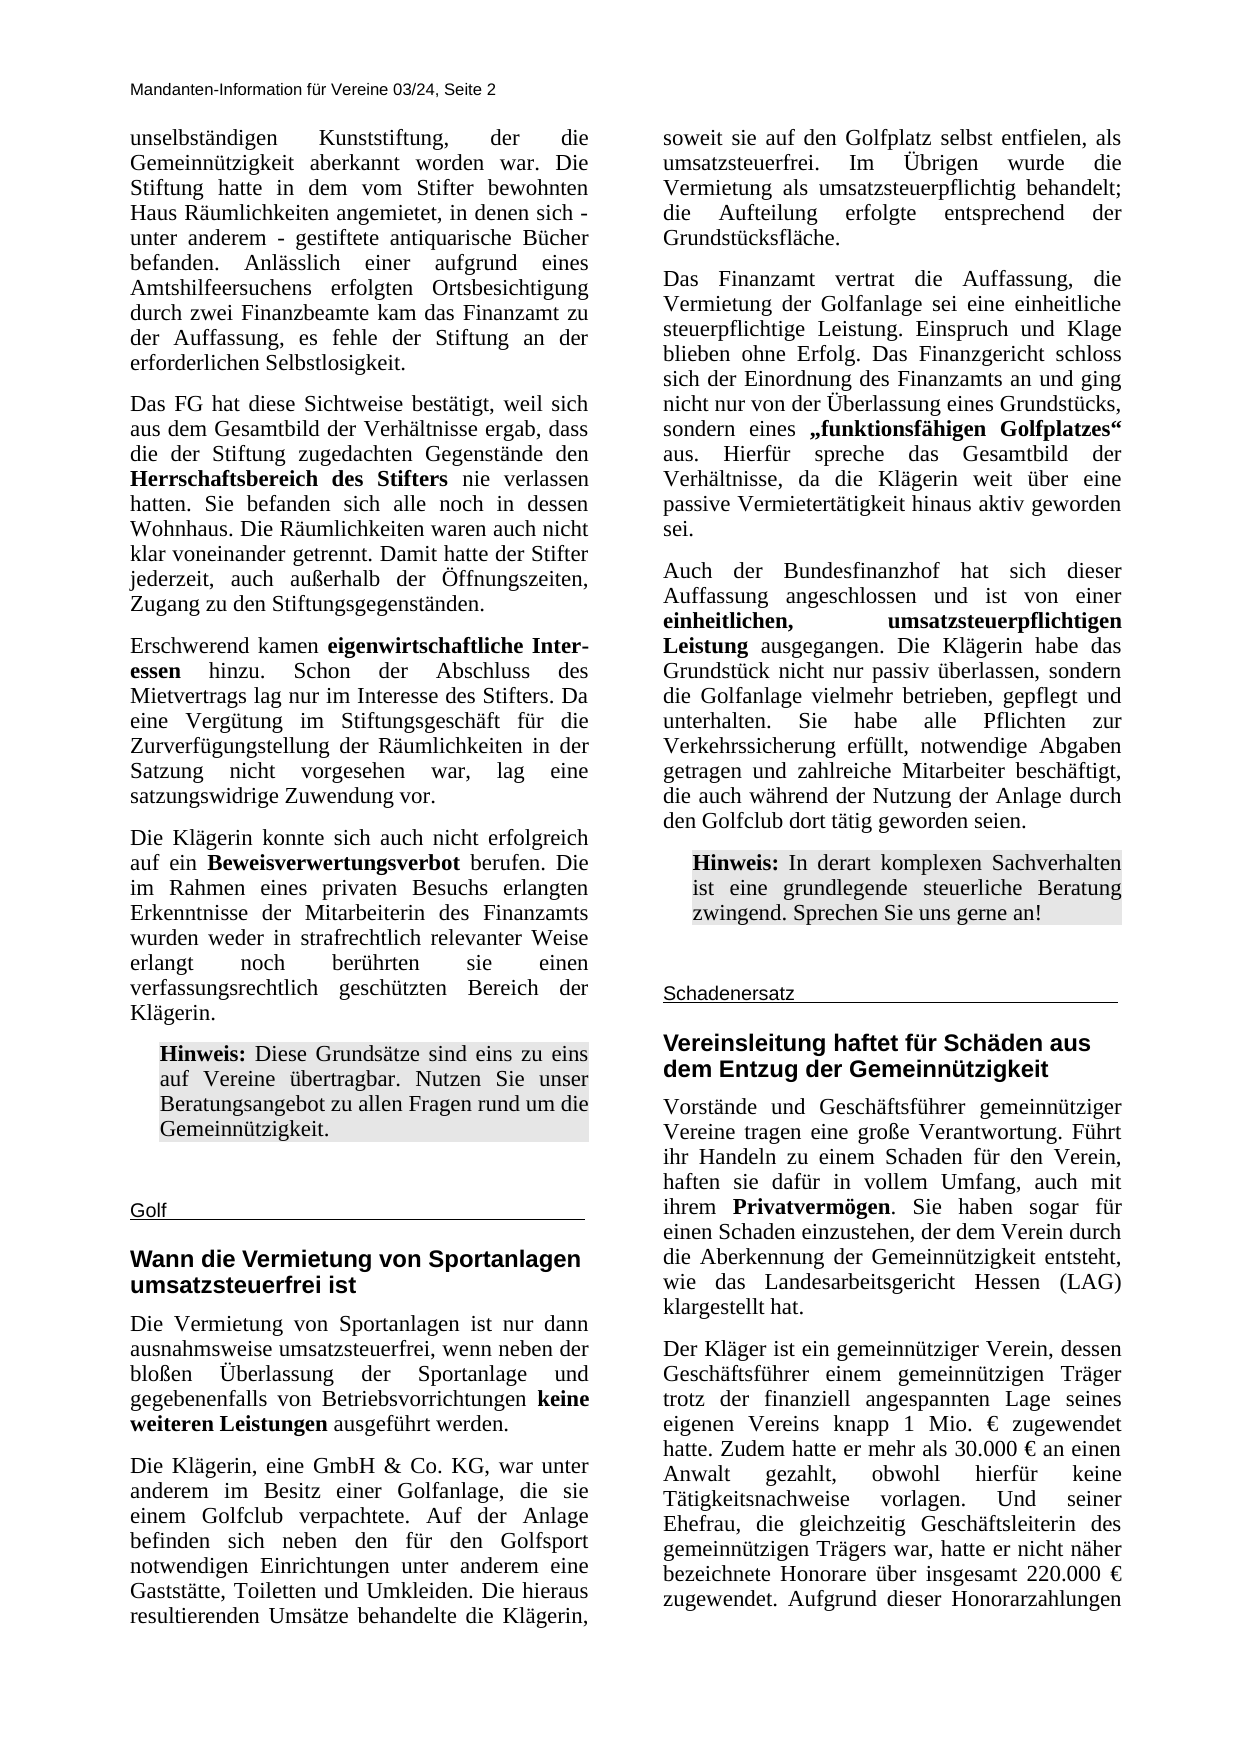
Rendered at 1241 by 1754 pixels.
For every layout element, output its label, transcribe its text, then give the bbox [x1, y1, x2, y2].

subtitle Schadenersatz [663, 983, 1122, 1005]
subtitle Vereinsleitung haftet für Schäden aus dem Entzug der Gemeinnützigkeit [663, 1030, 1122, 1082]
text Das FG hat diese Sichtweise bestätigt, weil sich aus dem Gesamtbild der Verhältnisse ergab, dass die der Stiftung zugedachten Gegenstände den Herrschaftsbereich des Stifters nie verlassen hatten. Sie befanden sich alle noch in dessen Wohnhaus. Die Räumlichkeiten waren auch nicht klar voneinander getrennt. Damit hatte der Stifter jederzeit, auch außerhalb der Öffnungszeiten, Zugang zu den Stiftungsgegenständen. [130, 392, 589, 617]
text Hinweis: Diese Grundsätze sind eins zu eins auf Vereine übertragbar. Nutzen Sie unser Beratungsangebot zu allen Fragen rund um die Gemeinnützigkeit. [159, 1042, 589, 1142]
text Erschwerend kamen eigenwirtschaftliche Interessen hinzu. Schon der Abschluss des Mietvertrags lag nur im Interesse des Stifters. Da eine Vergütung im Stiftungsgeschäft für die Zurverfügungstellung der Räumlichkeiten in der Satzung nicht vorgesehen war, lag eine satzungswidrige Zuwendung vor. [130, 633, 589, 808]
text Geklagt hatte die Treuhänderin einer unselbständigen Kunststiftung, der die Gemeinnützigkeit aberkannt worden war. Die Stiftung hatte in dem vom Stifter bewohnten Haus Räumlichkeiten angemietet, in denen sich - unter anderem - gestiftete antiquarische Bücher befanden. Anlässlich einer aufgrund eines Amtshilfeersuchens erfolgten Ortsbesichtigung durch zwei Finanzbeamte kam das Finanzamt zu der Auffassung, es fehle der Stiftung an der erforderlichen Selbstlosigkeit. [130, 125, 589, 375]
text Auch der Bundesfinanzhof hat sich dieser Auffassung angeschlossen und ist von einer einheitlichen, umsatzsteuerpflichtigen Leistung ausgegangen. Die Klägerin habe das Grundstück nicht nur passiv überlassen, sondern die Golfanlage vielmehr betrieben, gepflegt und unterhalten. Sie habe alle Pflichten zur Verkehrssicherung erfüllt, notwendige Abgaben getragen und zahlreiche Mitarbeiter beschäftigt, die auch während der Nutzung der Anlage durch den Golfclub dort tätig geworden seien. [663, 558, 1122, 833]
subtitle Golf [130, 1200, 589, 1222]
text Die Klägerin konnte sich auch nicht erfolgreich auf ein Beweisverwertungsverbot berufen. Die im Rahmen eines privaten Besuchs erlangten Erkenntnisse der Mitarbeiterin des Finanzamts wurden weder in strafrechtlich relevanter Weise erlangt noch berührten sie einen verfassungsrechtlich geschützten Bereich der Klägerin. [130, 825, 589, 1025]
text Hinweis: In derart komplexen Sachverhalten ist eine grundlegende steuerliche Beratung zwingend. Sprechen Sie uns gerne an! [692, 850, 1122, 925]
text Das Finanzamt vertrat die Auffassung, die Vermietung der Golfanlage sei eine einheitliche steuerpflichtige Leistung. Einspruch und Klage blieben ohne Erfolg. Das Finanzgericht schloss sich der Einordnung des Finanzamts an und ging nicht nur von der Überlassung eines Grundstücks, sondern eines „funktionsfähigen Golfplatzes“ aus. Hierfür spreche das Gesamtbild der Verhältnisse, da die Klägerin weit über eine passive Vermietertätigkeit hinaus aktiv geworden sei. [663, 267, 1122, 542]
text Die Klägerin, eine GmbH & Co. KG, war unter anderem im Besitz einer Golfanlage, die sie einem Golfclub verpachtete. Auf der Anlage befinden sich neben den für den Golfsport notwendigen Einrichtungen unter anderem eine Gaststätte, Toiletten und Umkleiden. Die hieraus resultierenden Umsätze behandelte die Klägerin, soweit sie auf den Golfplatz selbst entfielen, als umsatzsteuerfrei. Im Übrigen wurde die Vermietung als umsatzsteuerpflichtig behandelt; die Aufteilung erfolgte entsprechend der Grundstücksfläche. [663, 125, 1122, 250]
subtitle Wann die Vermietung von Sportanlagen umsatzsteuerfrei ist [130, 1247, 589, 1299]
text Die Klägerin, eine GmbH & Co. KG, war unter anderem im Besitz einer Golfanlage, die sie einem Golfclub verpachtete. Auf der Anlage befinden sich neben den für den Golfsport notwendigen Einrichtungen unter anderem eine Gaststätte, Toiletten und Umkleiden. Die hieraus resultierenden Umsätze behandelte die Klägerin, soweit sie auf den Golfplatz selbst entfielen, als umsatzsteuerfrei. Im Übrigen wurde die Vermietung als umsatzsteuerpflichtig behandelt; die Aufteilung erfolgte entsprechend der Grundstücksfläche. [130, 1453, 589, 1628]
text Die Vermietung von Sportanlagen ist nur dann ausnahmsweise umsatzsteuerfrei, wenn neben der bloßen Überlassung der Sportanlage und gegebenenfalls von Betriebsvorrichtungen keine weiteren Leistungen ausgeführt werden. [130, 1311, 589, 1436]
text Vorstände und Geschäftsführer gemeinnütziger Vereine tragen eine große Verantwortung. Führt ihr Handeln zu einem Schaden für den Verein, haften sie dafür in vollem Umfang, auch mit ihrem Privatvermögen. Sie haben sogar für einen Schaden einzustehen, der dem Verein durch die Aberkennung der Gemeinnützigkeit entsteht, wie das Landesarbeitsgericht Hessen (LAG) klargestellt hat. [663, 1095, 1122, 1320]
